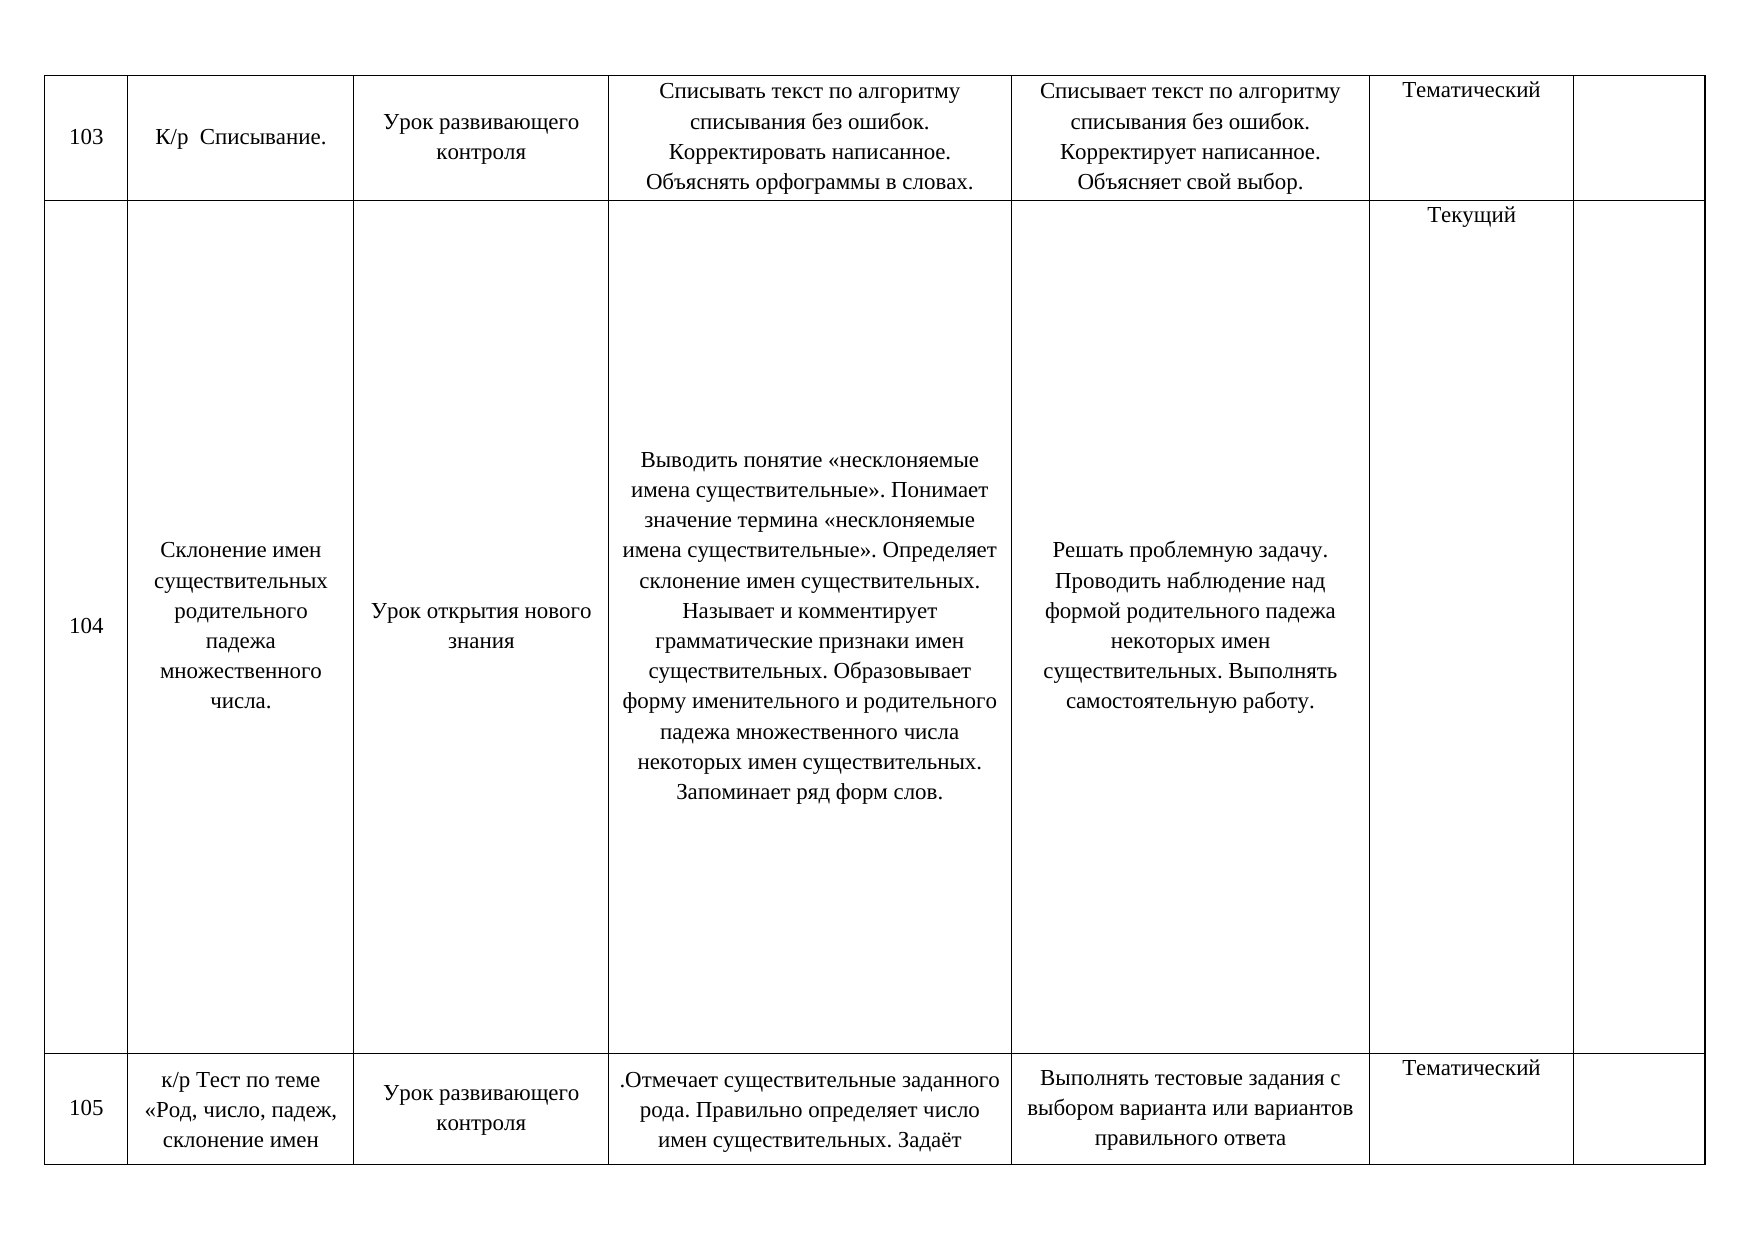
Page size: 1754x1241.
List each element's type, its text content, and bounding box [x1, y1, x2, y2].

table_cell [354, 76, 608, 200]
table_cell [354, 1054, 608, 1164]
table_cell Склонение имен существительных родительного падежа множественного числа. [128, 201, 353, 1053]
table_cell [1574, 1054, 1704, 1164]
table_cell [128, 1054, 353, 1164]
table_cell Списывает текст по алгоритму списывания без ошибок. Корректирует написанное. Объясняет свой выбор. [1012, 76, 1369, 200]
table_cell Списывать текст по алгоритму списывания без ошибок. Корректировать написанное. Объяснять орфограммы в словах. [609, 76, 1011, 200]
table_cell Текущий [1370, 201, 1573, 1053]
table_cell Тематический [1370, 1054, 1573, 1164]
table_cell [1574, 76, 1704, 200]
table_cell Выводить понятие «несклоняемые имена существительные». Понимает значение термина «несклоняемые имена существительные». Определяет склонение имен существительных. Называет и комментирует грамматические признаки имен существительных. Образовывает форму именительного и родительного падежа множественного числа некоторых имен существительных. Запоминает ряд форм слов. [609, 201, 1011, 1053]
table_cell Урок открытия нового знания [354, 201, 608, 1053]
table_cell 104 [45, 201, 127, 1053]
table_cell 103 [45, 76, 127, 200]
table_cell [1012, 1054, 1369, 1164]
table_cell Тематический [1370, 76, 1573, 200]
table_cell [609, 1054, 1011, 1164]
table_cell [1574, 201, 1704, 1053]
table_cell Решать проблемную задачу. Проводить наблюдение над формой родительного падежа некоторых имен существительных. Выполнять самостоятельную работу. [1012, 201, 1369, 1053]
table_cell К/р Списывание. [128, 76, 353, 200]
table_cell 105 [45, 1054, 127, 1164]
